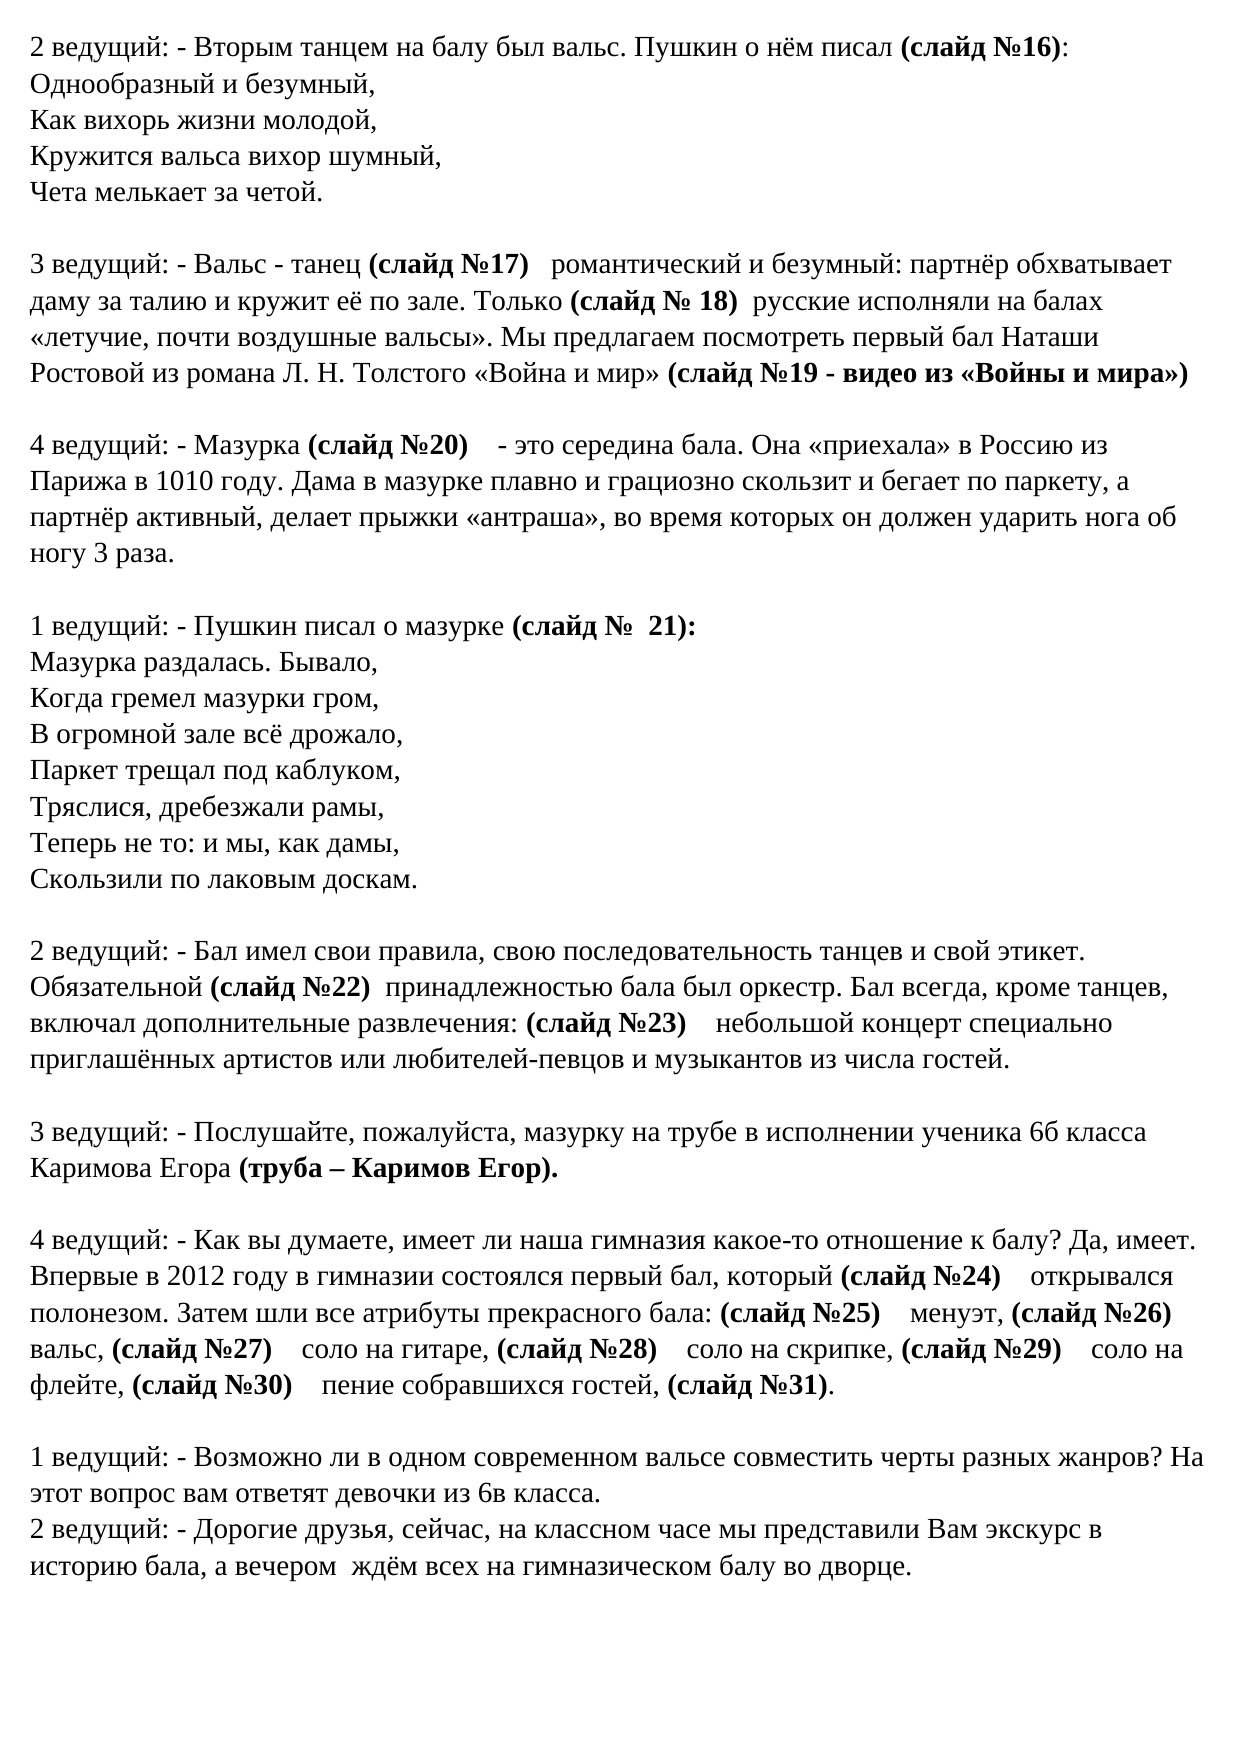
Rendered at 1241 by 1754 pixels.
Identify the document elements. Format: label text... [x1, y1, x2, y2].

text 4 ведущий: - Как вы думаете, имеет ли наша гимназия какое-то отношение к балу? Да, имеет. Впервые в 2012 году в гимназии состоялся первый бал, который (слайд №24) открывался полонезом. Затем шли все атрибуты прекрасного бала: (слайд №25) менуэт, (слайд №26) вальс, (слайд №27) соло на гитаре, (слайд №28) соло на скрипке, (слайд №29) соло на флейте, (слайд №30) пение собравшихся гостей, (слайд №31). [29, 1222, 1211, 1401]
text Скользили по лаковым доскам. [29, 861, 1211, 894]
text Когда гремел мазурки гром, [29, 680, 1211, 714]
text 1 ведущий: - Пушкин писал о мазурке (слайд № 21): [29, 608, 1211, 641]
text 4 ведущий: - Мазурка (слайд №20) - это середина бала. Она «приехала» в Россию из Парижа в 1010 году. Дама в мазурке плавно и грациозно скользит и бегает по паркету, а партнёр активный, делает прыжки «антраша», во время которых он должен ударить нога об ногу 3 раза. [29, 427, 1211, 569]
text 1 ведущий: - Возможно ли в одном современном вальсе совместить черты разных жанров? На этот вопрос вам ответят девочки из 6в класса. [29, 1439, 1211, 1509]
text 2 ведущий: - Дорогие друзья, сейчас, на классном часе мы представили Вам экскурс в историю бала, а вечером ждём всех на гимназическом балу во дворце. [29, 1512, 1211, 1581]
text Как вихорь жизни молодой, [29, 102, 1211, 135]
text 2 ведущий: - Вторым танцем на балу был вальс. Пушкин о нём писал (слайд №16): [29, 29, 1211, 63]
text Кружится вальса вихор шумный, [29, 138, 1211, 172]
text Теперь не то: и мы, как дамы, [29, 825, 1211, 858]
text 2 ведущий: - Бал имел свои правила, свою последовательность танцев и свой этикет. Обязательной (слайд №22) принадлежностью бала был оркестр. Бал всегда, кроме танцев, включал дополнительные развлечения: (слайд №23) небольшой концерт специально приглашённых артистов или любителей-певцов и музыкантов из числа гостей. [29, 933, 1211, 1075]
text Чета мелькает за четой. [29, 174, 1211, 208]
text Мазурка раздалась. Бывало, [29, 644, 1211, 678]
text 3 ведущий: - Вальс - танец (слайд №17) романтический и безумный: партнёр обхватывает даму за талию и кружит её по зале. Только (слайд № 18) русские исполняли на балах «летучие, почти воздушные вальсы». Мы предлагаем посмотреть первый бал Наташи Ростовой из романа Л. Н. Толстого «Война и мир» (слайд №19 - видео из «Войны и мира») [29, 246, 1211, 388]
text Паркет трещал под каблуком, [29, 752, 1211, 786]
text Однообразный и безумный, [29, 66, 1211, 99]
text Тряслися, дребезжали рамы, [29, 789, 1211, 822]
text В огромной зале всё дрожало, [29, 716, 1211, 750]
text 3 ведущий: - Послушайте, пожалуйста, мазурку на трубе в исполнении ученика 6б класса Каримова Егора (труба – Каримов Егор). [29, 1114, 1211, 1184]
